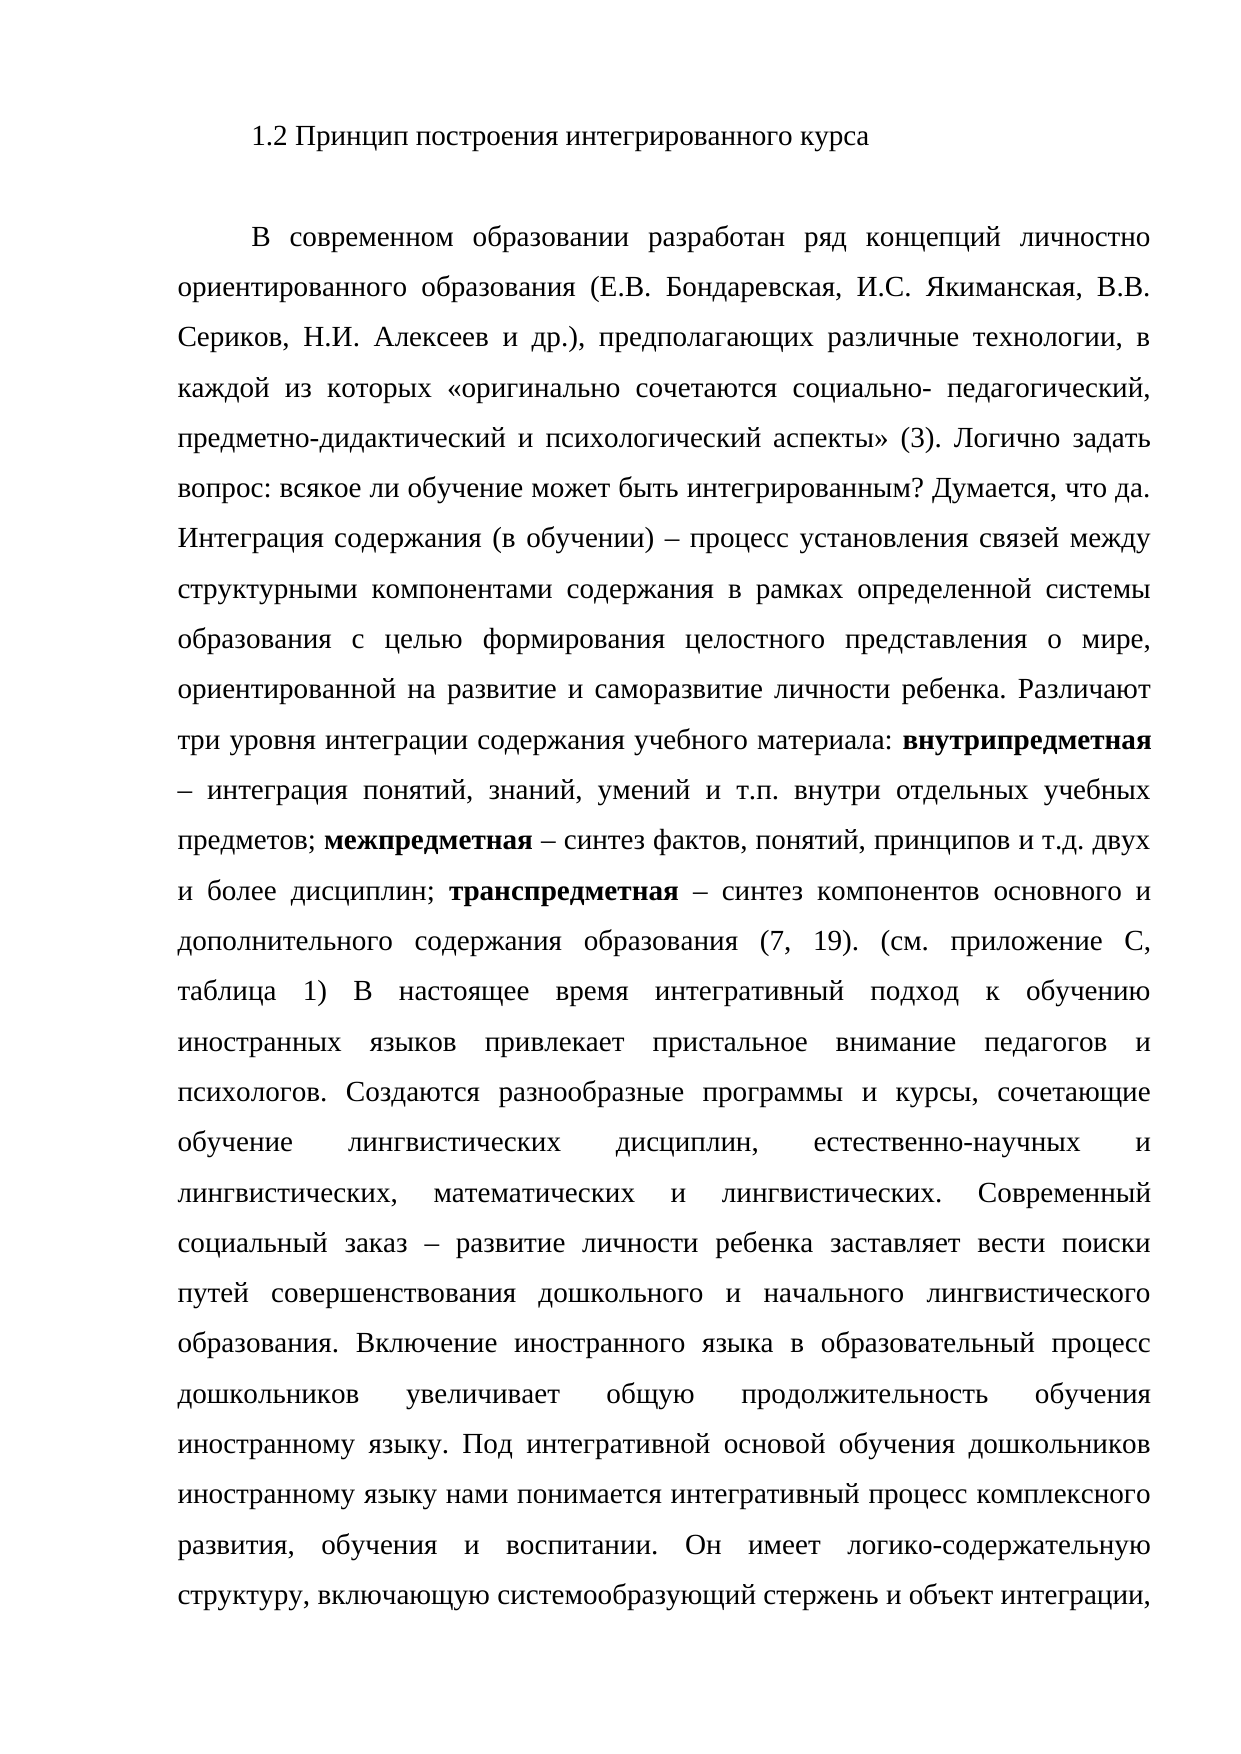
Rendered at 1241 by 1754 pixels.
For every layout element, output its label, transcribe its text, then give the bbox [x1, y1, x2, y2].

text 1.2 Принцип построения интегрированного курса [177, 118, 1152, 152]
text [177, 219, 1152, 1611]
